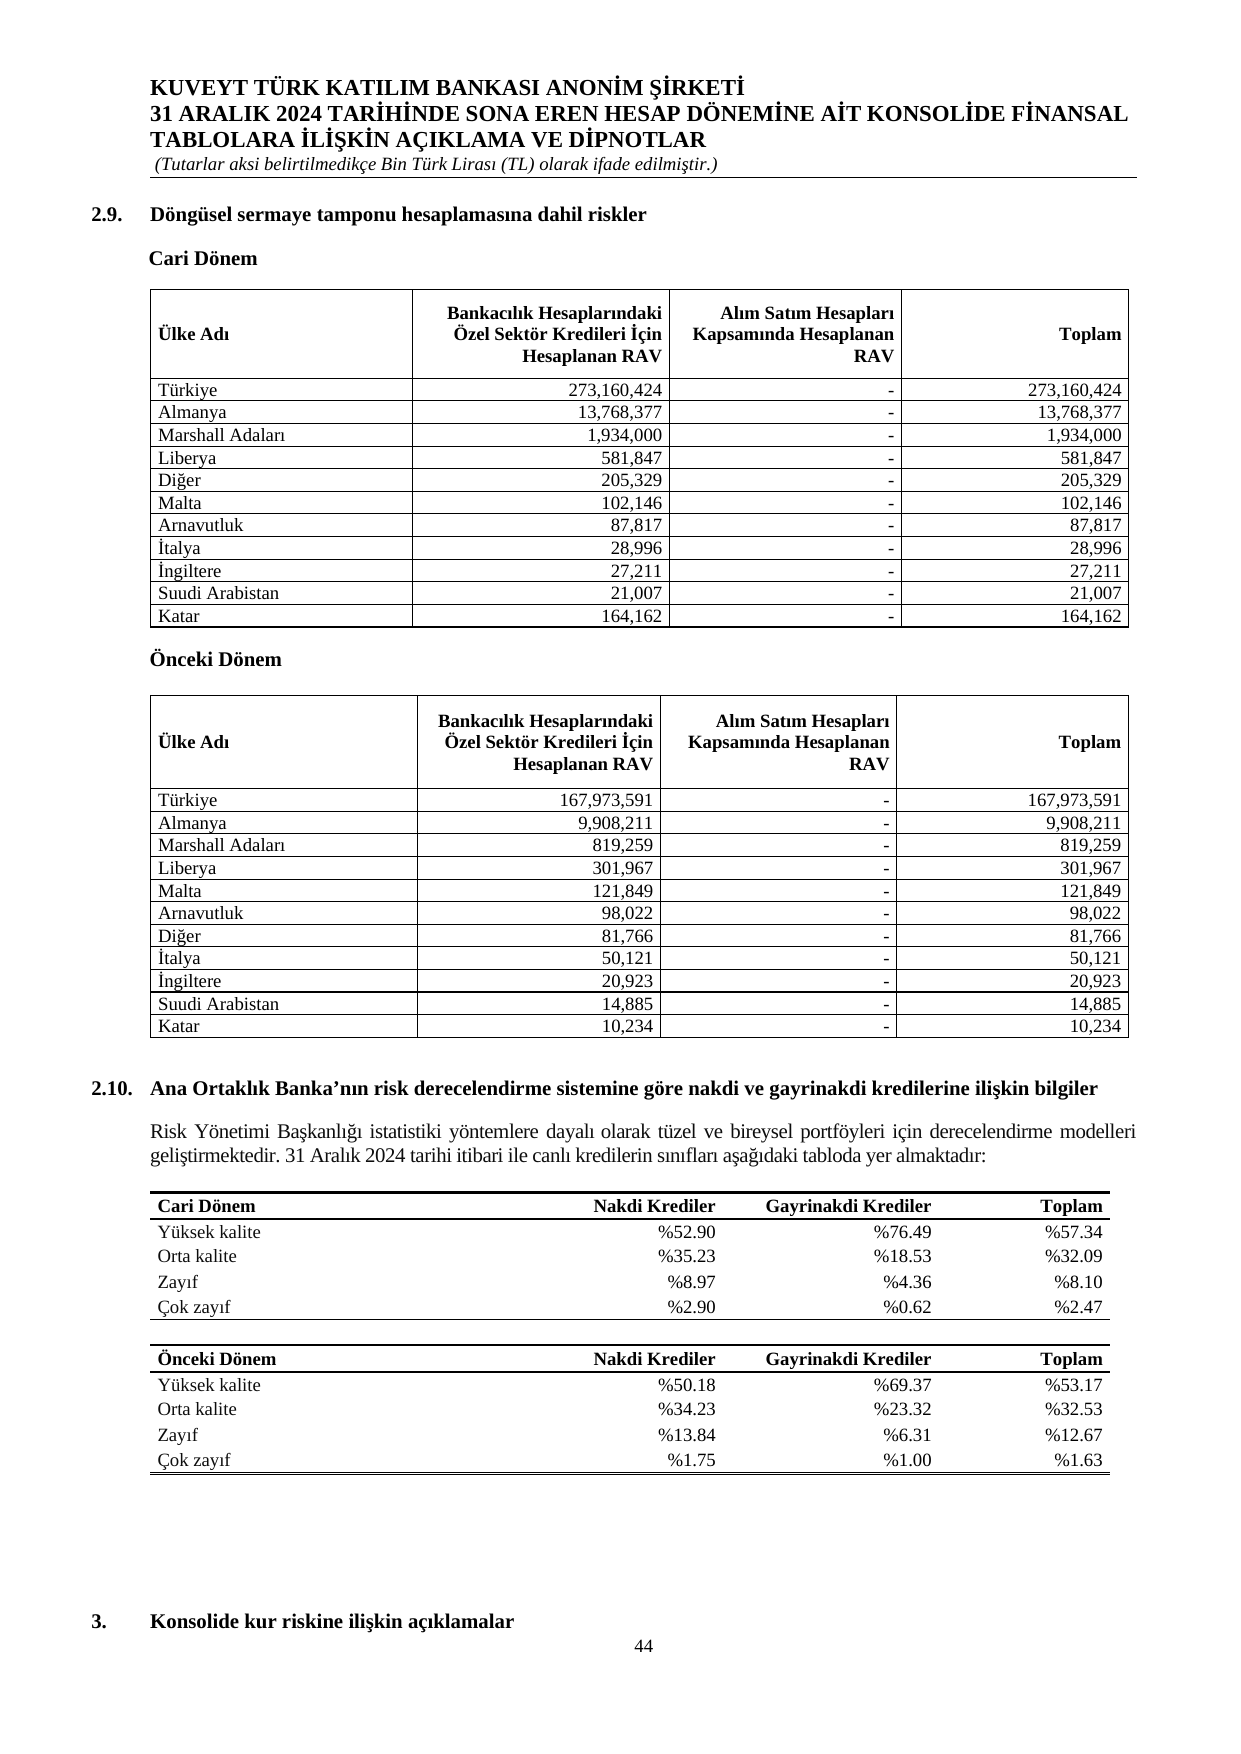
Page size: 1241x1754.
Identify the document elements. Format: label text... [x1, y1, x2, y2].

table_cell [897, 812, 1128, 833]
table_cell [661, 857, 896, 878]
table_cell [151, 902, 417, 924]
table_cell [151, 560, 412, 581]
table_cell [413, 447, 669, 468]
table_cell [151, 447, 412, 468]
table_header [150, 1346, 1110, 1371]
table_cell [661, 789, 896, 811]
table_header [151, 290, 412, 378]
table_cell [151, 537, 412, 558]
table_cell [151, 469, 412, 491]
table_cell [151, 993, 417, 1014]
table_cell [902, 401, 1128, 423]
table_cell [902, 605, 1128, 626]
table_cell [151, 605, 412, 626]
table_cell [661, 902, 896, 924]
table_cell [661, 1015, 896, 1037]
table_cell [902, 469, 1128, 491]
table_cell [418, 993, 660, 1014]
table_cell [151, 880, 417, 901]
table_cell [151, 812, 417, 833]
text 2.9. Döngüsel sermaye tamponu hesaplamasına dahil riskler [91, 202, 1137, 227]
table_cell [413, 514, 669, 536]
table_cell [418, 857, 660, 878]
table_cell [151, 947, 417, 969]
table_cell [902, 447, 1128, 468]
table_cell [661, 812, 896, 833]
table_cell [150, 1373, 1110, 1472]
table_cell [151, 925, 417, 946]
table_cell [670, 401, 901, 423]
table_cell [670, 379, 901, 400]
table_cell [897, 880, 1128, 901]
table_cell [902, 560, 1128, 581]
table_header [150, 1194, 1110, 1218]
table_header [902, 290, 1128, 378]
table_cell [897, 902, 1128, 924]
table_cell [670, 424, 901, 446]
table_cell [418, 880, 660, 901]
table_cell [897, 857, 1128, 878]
text 3. Konsolide kur riskine ilişkin açıklamalar [91, 1609, 1137, 1633]
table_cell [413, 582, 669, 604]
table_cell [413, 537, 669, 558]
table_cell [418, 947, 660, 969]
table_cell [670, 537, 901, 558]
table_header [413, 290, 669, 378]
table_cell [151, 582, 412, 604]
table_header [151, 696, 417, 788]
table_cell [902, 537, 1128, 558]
text Risk Yönetimi Başkanlığı istatistiki yöntemlere dayalı olarak tüzel ve bireysel portföyleri için derecelendirme modelleri geliştirmektedir. 31 Aralık 2024 tarihi itibari ile canlı kredilerin sınıfları aşağıdaki tabloda yer almaktadır: [150, 1119, 1137, 1167]
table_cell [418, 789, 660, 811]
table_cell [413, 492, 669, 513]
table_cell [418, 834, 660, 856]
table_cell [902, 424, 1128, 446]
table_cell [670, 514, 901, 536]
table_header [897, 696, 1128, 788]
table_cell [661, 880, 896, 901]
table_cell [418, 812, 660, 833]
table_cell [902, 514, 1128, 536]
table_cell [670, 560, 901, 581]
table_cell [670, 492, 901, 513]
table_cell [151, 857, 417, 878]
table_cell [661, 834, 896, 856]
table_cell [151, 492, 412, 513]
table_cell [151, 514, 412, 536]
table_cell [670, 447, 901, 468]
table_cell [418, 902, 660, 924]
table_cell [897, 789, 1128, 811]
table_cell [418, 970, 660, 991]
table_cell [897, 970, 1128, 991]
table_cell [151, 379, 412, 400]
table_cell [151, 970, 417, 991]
text Cari Dönem [91, 246, 1137, 270]
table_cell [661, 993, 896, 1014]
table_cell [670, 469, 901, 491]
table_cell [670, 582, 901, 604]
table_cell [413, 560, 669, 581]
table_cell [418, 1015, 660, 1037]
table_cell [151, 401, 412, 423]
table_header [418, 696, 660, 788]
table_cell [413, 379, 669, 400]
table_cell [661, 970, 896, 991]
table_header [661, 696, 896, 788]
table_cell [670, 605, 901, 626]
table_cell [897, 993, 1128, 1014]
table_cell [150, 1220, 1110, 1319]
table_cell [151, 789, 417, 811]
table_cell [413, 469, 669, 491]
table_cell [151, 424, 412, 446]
text Önceki Dönem [91, 647, 1137, 671]
text 2.10. Ana Ortaklık Banka’nın risk derecelendirme sistemine göre nakdi ve gayrinakdi kredilerine ilişkin bilgiler [91, 1076, 1137, 1100]
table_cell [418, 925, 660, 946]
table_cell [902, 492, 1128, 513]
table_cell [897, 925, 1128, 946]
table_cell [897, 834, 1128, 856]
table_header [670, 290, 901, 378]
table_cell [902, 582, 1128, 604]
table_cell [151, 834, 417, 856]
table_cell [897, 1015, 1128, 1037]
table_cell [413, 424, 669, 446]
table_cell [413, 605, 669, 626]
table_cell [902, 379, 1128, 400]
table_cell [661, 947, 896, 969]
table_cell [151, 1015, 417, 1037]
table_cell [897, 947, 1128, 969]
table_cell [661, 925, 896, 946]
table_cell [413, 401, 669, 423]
